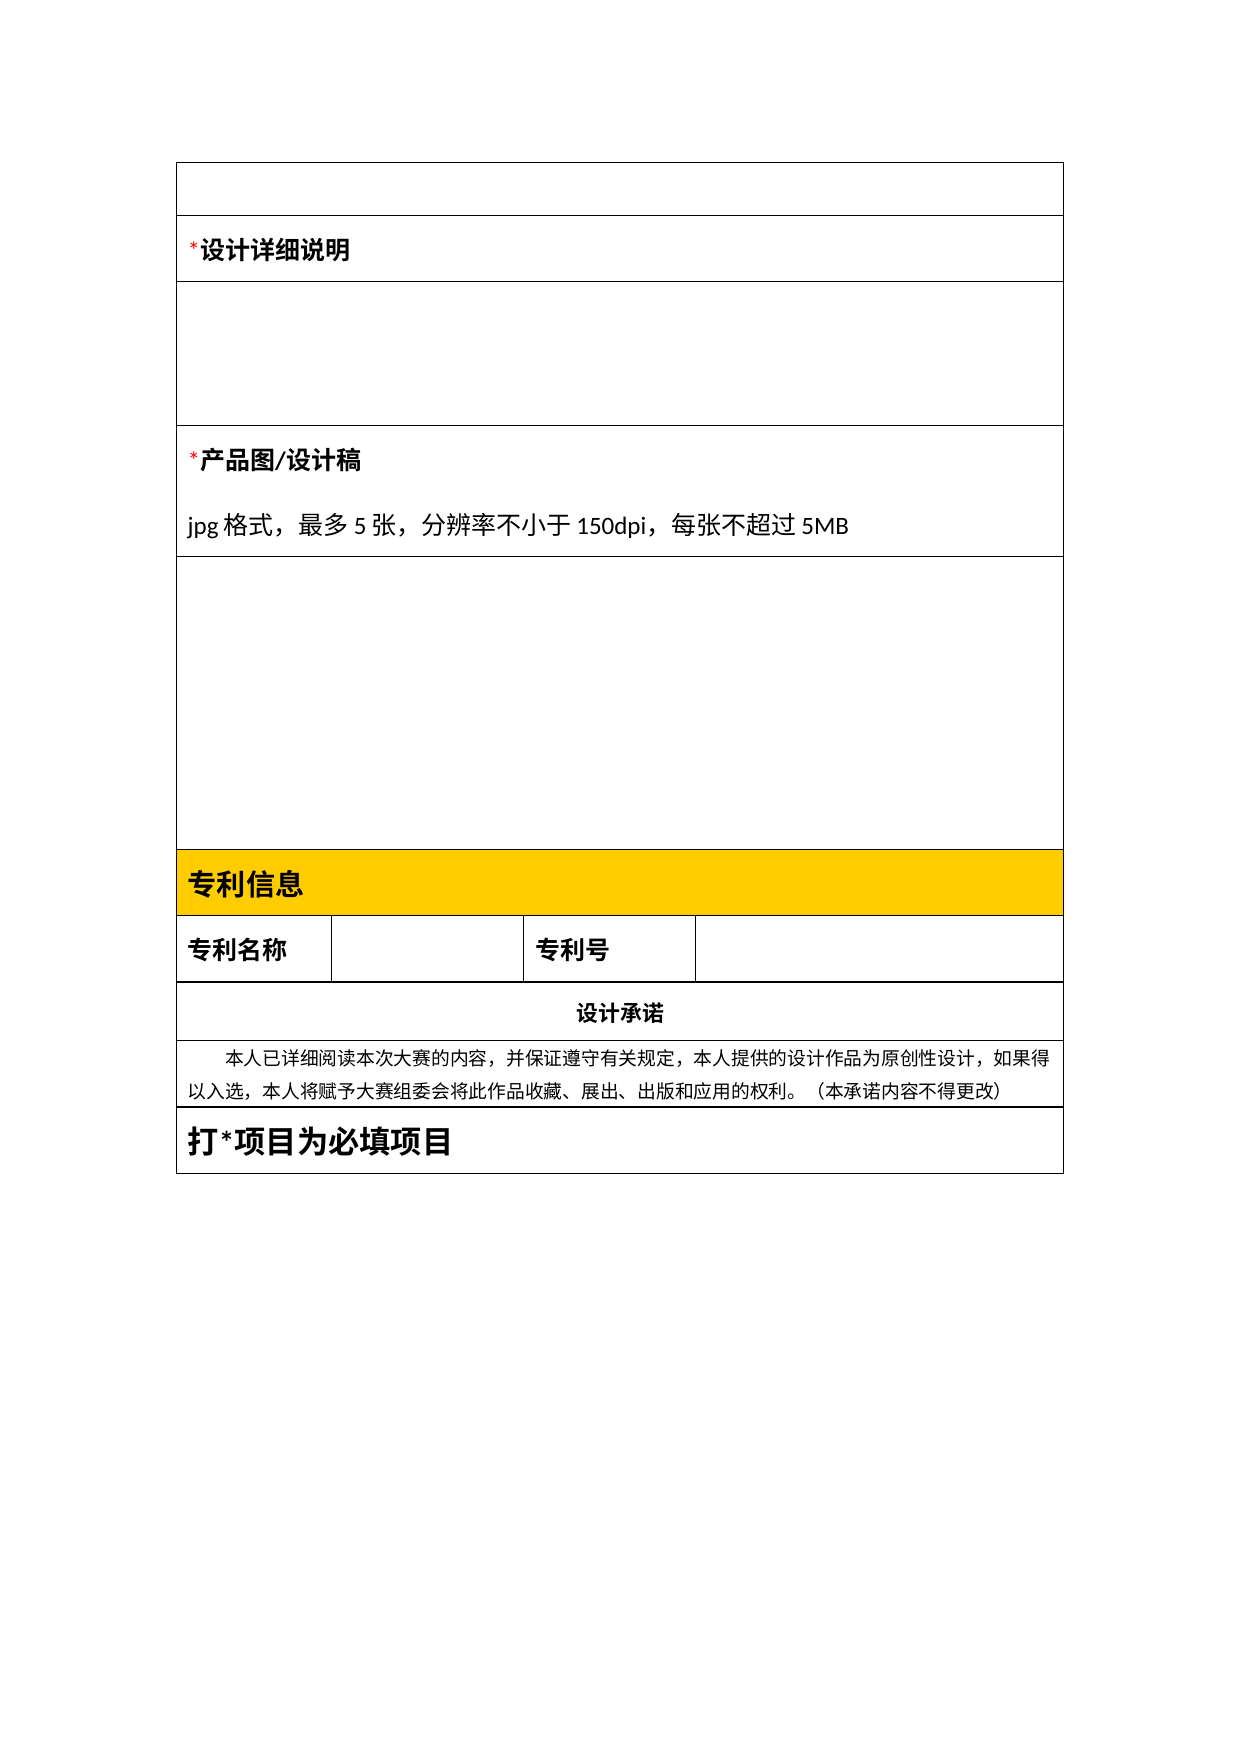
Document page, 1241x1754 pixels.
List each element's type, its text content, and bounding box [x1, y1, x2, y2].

table_cell 专利信息 [177, 850, 1063, 915]
table_cell 打*项目为必填项目 [177, 1108, 1063, 1172]
table_cell [332, 916, 523, 981]
table_cell [177, 163, 1063, 215]
table_cell [696, 916, 1063, 981]
table_cell *产品图/设计稿 jpg格式，最多5张，分辨率不小于150dpi，每张不超过5MB [177, 426, 1063, 556]
table_cell 本人已详细阅读本次大赛的内容，并保证遵守有关规定，本人提供的设计作品为原创性设计，如果得以入选，本人将赋予大赛组委会将此作品收藏、展出、出版和应用的权利。（本承诺内容不得更改） [177, 1041, 1063, 1106]
table_cell [177, 282, 1063, 425]
table_cell 设计承诺 [177, 983, 1063, 1040]
table_cell [177, 557, 1063, 849]
table_cell *设计详细说明 [177, 216, 1063, 281]
table_cell 专利号 [524, 916, 695, 981]
table_cell 专利名称 [177, 916, 331, 981]
